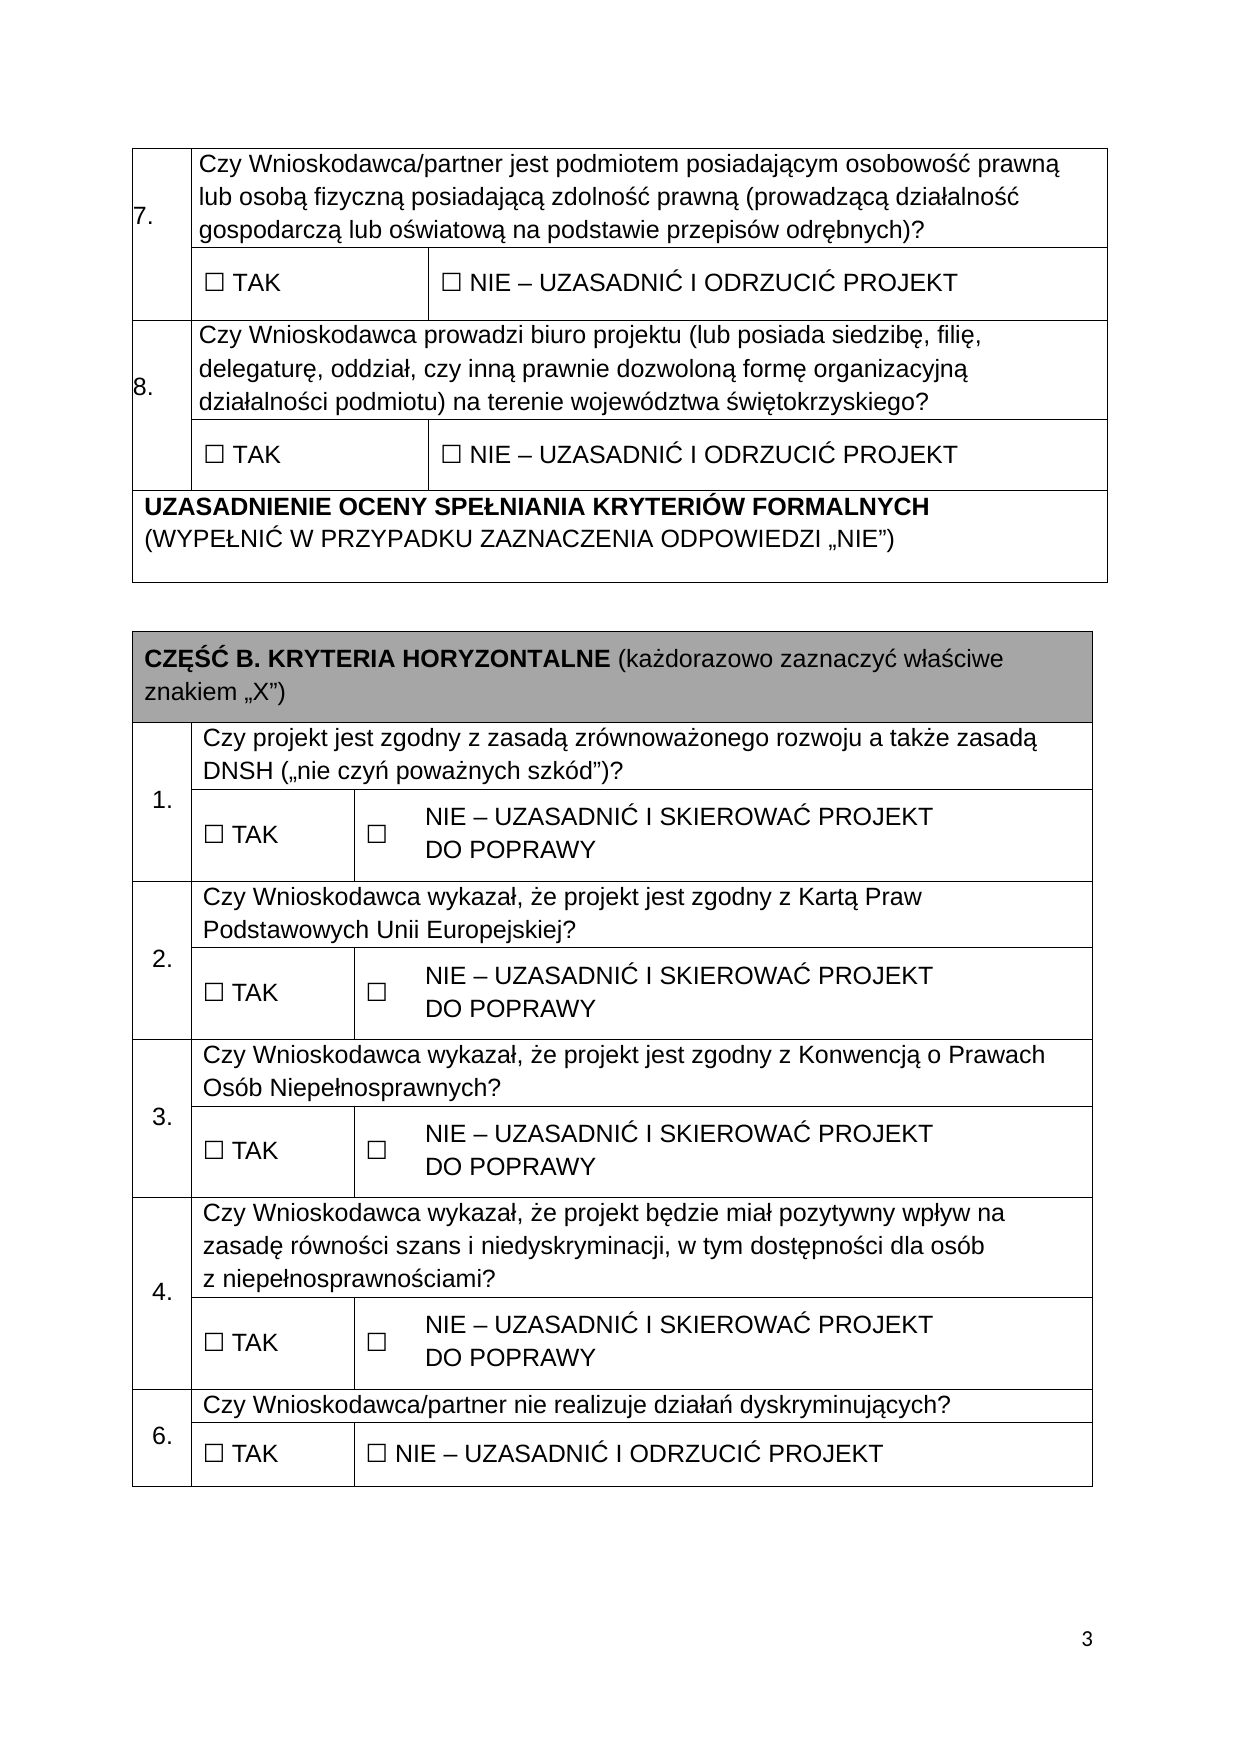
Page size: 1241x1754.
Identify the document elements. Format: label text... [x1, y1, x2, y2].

table_cell [133, 1390, 191, 1486]
table_cell NIE – UZASADNIĆ I SKIEROWAĆ PROJEKT DO POPRAWY [414, 1107, 1092, 1197]
table_cell UZASADNIENIE OCENY SPEŁNIANIA KRYTERIÓW FORMALNYCH (WYPEŁNIĆ W PRZYPADKU ZAZNACZENIA ODPOWIEDZI „NIE”) [133, 491, 1107, 582]
table_cell [133, 321, 191, 490]
table_cell Czy Wnioskodawca wykazał, że projekt będzie miał pozytywny wpływ na zasadę równości szans i niedyskryminacji, w tym dostępności dla osób z niepełnosprawnościami? [192, 1198, 1092, 1297]
table_cell NIE – UZASADNIĆ I SKIEROWAĆ PROJEKT DO POPRAWY [414, 1298, 1092, 1388]
table_cell Czy Wnioskodawca wykazał, że projekt jest zgodny z Konwencją o Prawach Osób Niepełnosprawnych? [192, 1040, 1092, 1106]
table_cell TAK [192, 248, 428, 319]
table_cell Czy Wnioskodawca prowadzi biuro projektu (lub posiada siedzibę, filię, delegaturę, oddział, czy inną prawnie dozwoloną formę organizacyjną działalności podmiotu) na terenie województwa świętokrzyskiego? [192, 321, 1107, 419]
table_cell [133, 1040, 191, 1197]
table_cell TAK [192, 1423, 354, 1486]
table_cell [133, 149, 191, 319]
table_cell [133, 882, 191, 1039]
table_cell TAK [192, 1107, 354, 1197]
table_cell [133, 1198, 191, 1388]
table_cell Czy Wnioskodawca/partner jest podmiotem posiadającym osobowość prawną lub osobą fizyczną posiadającą zdolność prawną (prowadzącą działalność gospodarczą lub oświatową na podstawie przepisów odrębnych)? [192, 149, 1107, 247]
table_cell Czy projekt jest zgodny z zasadą zrównoważonego rozwoju a także zasadą DNSH („nie czyń poważnych szkód”)? [192, 723, 1092, 789]
table_cell [355, 790, 413, 881]
table_cell TAK [192, 790, 354, 881]
table_cell TAK [192, 1298, 354, 1388]
table_cell [355, 1298, 413, 1388]
table_cell TAK [192, 420, 428, 490]
table_header CZĘŚĆ B. KRYTERIA HORYZONTALNE (każdorazowo zaznaczyć właściwe znakiem „X”) [133, 632, 1092, 722]
table_cell NIE – UZASADNIĆ I ODRZUCIĆ PROJEKT [429, 248, 1107, 319]
table_cell [355, 948, 413, 1039]
table_cell NIE – UZASADNIĆ I SKIEROWAĆ PROJEKT DO POPRAWY [414, 790, 1092, 881]
table_cell [133, 723, 191, 881]
table_cell NIE – UZASADNIĆ I ODRZUCIĆ PROJEKT [429, 420, 1107, 490]
table_cell Czy Wnioskodawca/partner nie realizuje działań dyskryminujących? [192, 1390, 1092, 1422]
table_cell [355, 1107, 413, 1197]
table_cell TAK [192, 948, 354, 1039]
table_cell Czy Wnioskodawca wykazał, że projekt jest zgodny z Kartą Praw Podstawowych Unii Europejskiej? [192, 882, 1092, 947]
table_cell NIE – UZASADNIĆ I SKIEROWAĆ PROJEKT DO POPRAWY [414, 948, 1092, 1039]
table_cell NIE – UZASADNIĆ I ODRZUCIĆ PROJEKT [355, 1423, 1092, 1486]
